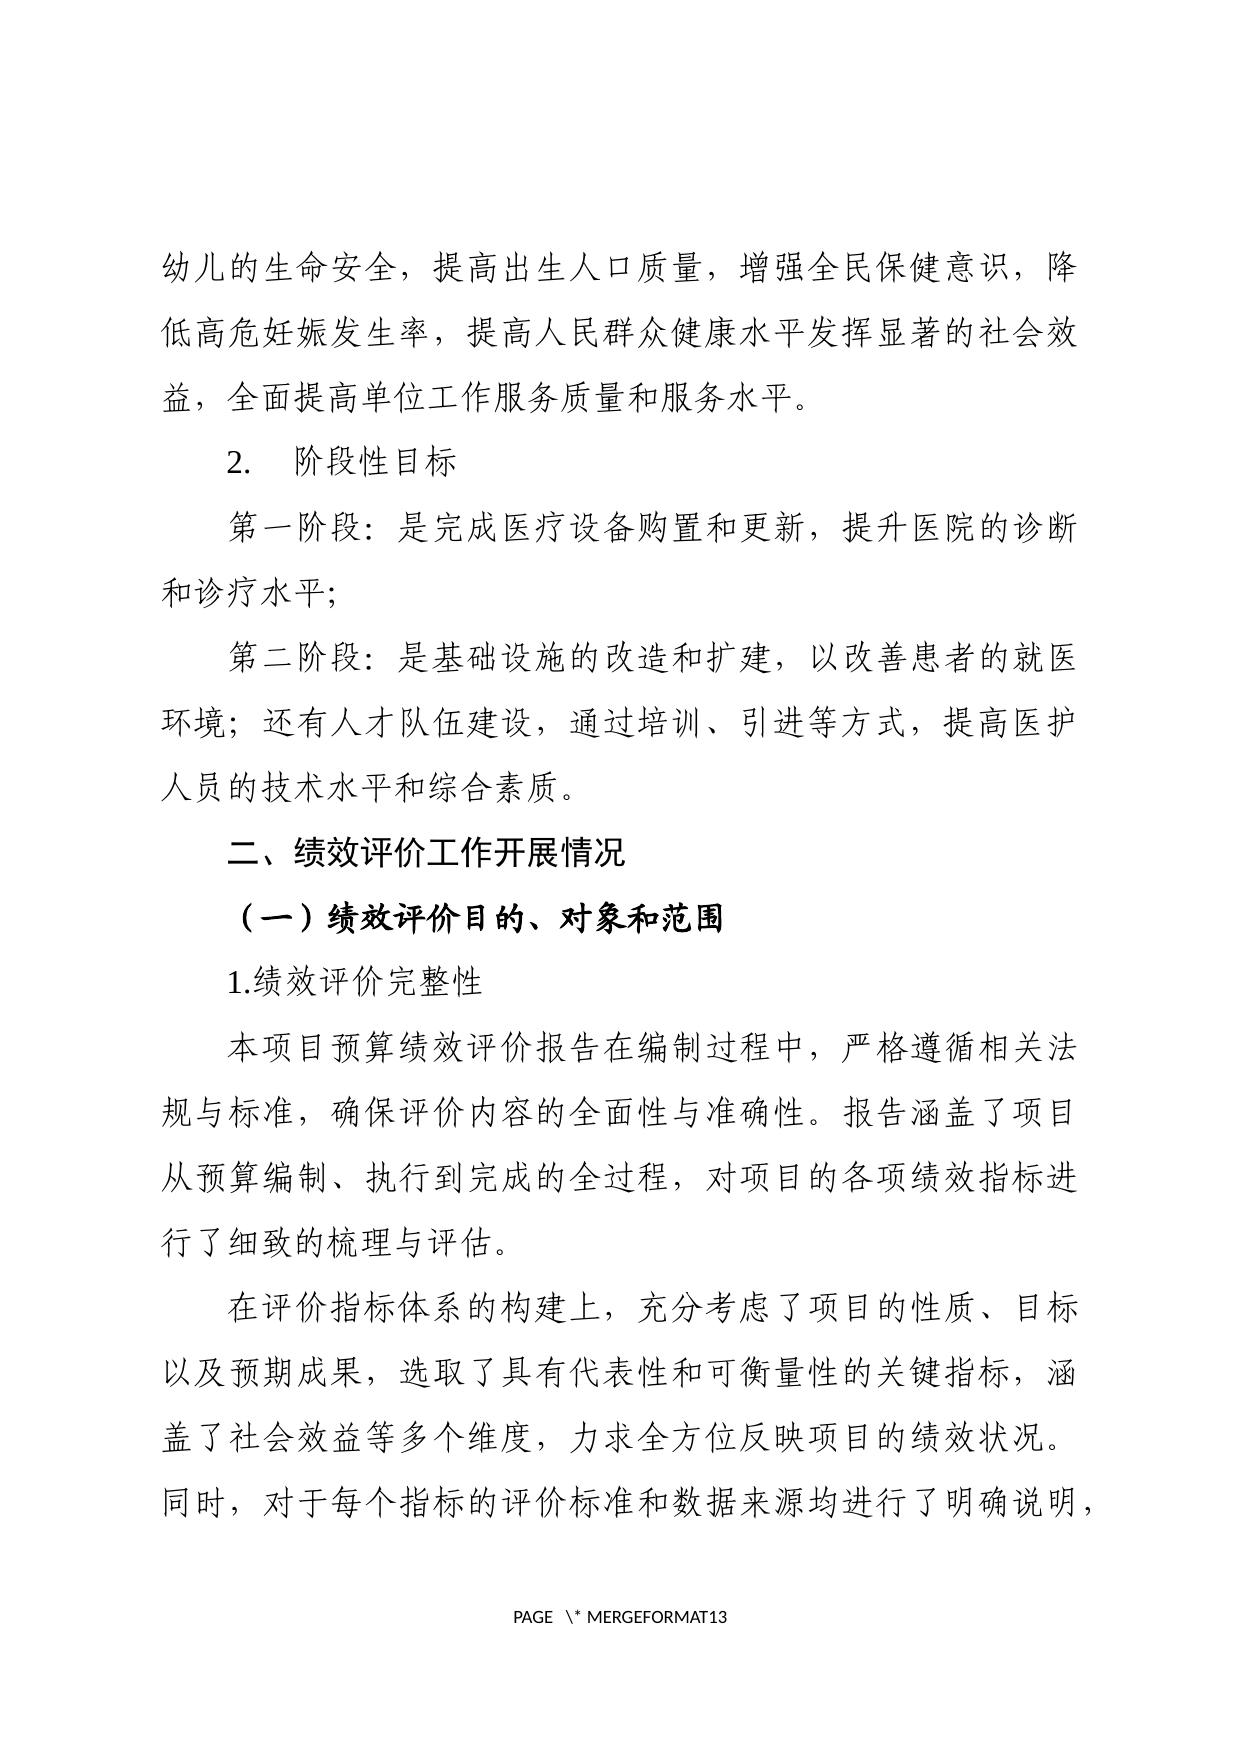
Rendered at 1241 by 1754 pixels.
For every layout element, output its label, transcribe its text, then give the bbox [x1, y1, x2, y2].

list 阶段性目标 [159, 428, 1081, 493]
list 第二阶段：是基础设施的改造和扩建，以改善患者的就医环境；还有人才队伍建设，通过培训、引进等方式，提高医护人员的技术水平和综合素质。 [159, 623, 1081, 818]
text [159, 1273, 1081, 1533]
text 二、绩效评价工作开展情况 [159, 818, 1081, 883]
text 本项目预算绩效评价报告在编制过程中，严格遵循相关法规与标准，确保评价内容的全面性与准确性。报告涵盖了项目从预算编制、执行到完成的全过程，对项目的各项绩效指标进行了细致的梳理与评估。 [159, 1013, 1081, 1273]
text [159, 233, 1081, 428]
text （一）绩效评价目的、对象和范围 [159, 883, 1081, 948]
title 1.绩效评价完整性 [159, 948, 1081, 1013]
list 第一阶段：是完成医疗设备购置和更新，提升医院的诊断和诊疗水平； [159, 493, 1081, 623]
